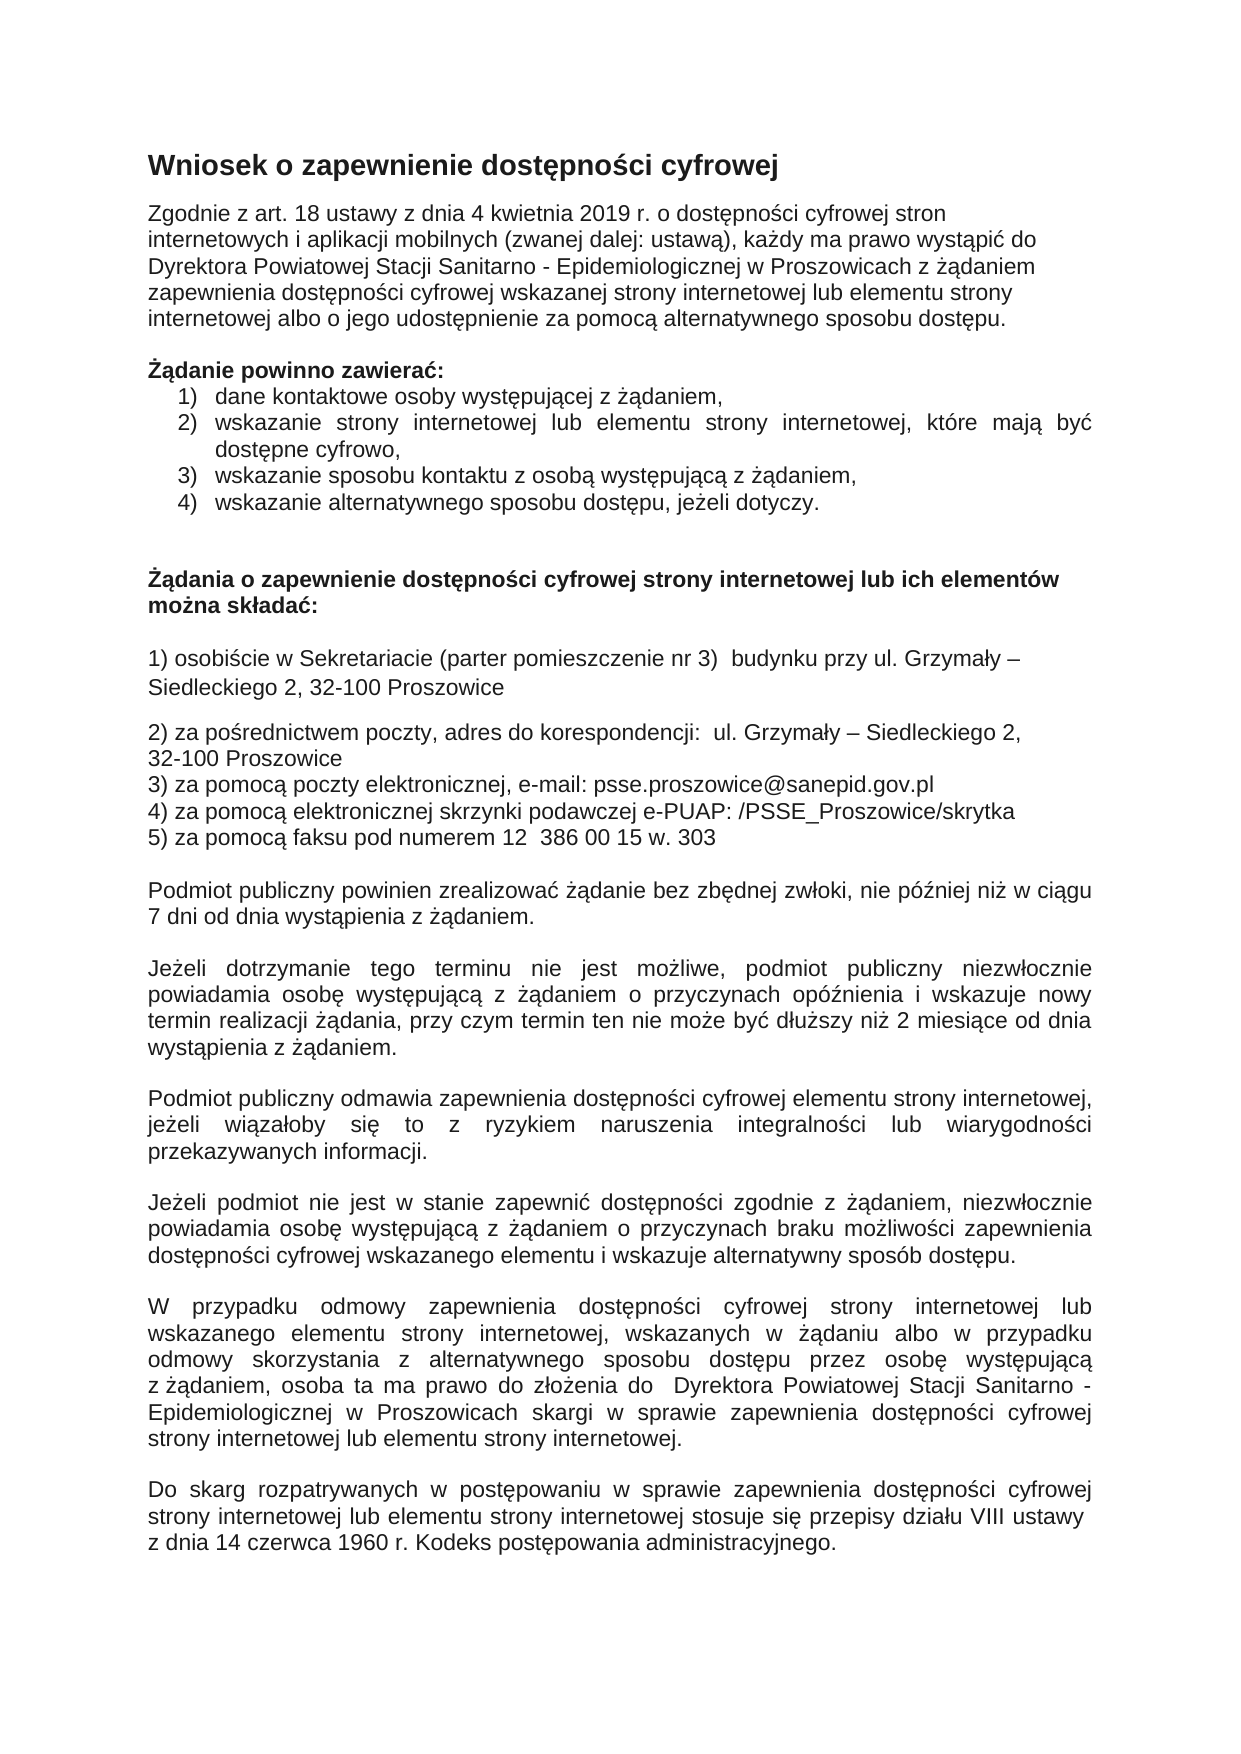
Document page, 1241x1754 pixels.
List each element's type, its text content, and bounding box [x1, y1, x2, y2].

text 32-100 Proszowice [148, 745, 1093, 771]
list wskazanie alternatywnego sposobu dostępu, jeżeli dotyczy. [177, 488, 1093, 515]
list wskazanie strony internetowej lub elementu strony internetowej, które mają być dostępne cyfrowo, [177, 409, 1093, 462]
list wskazanie sposobu kontaktu z osobą występującą z żądaniem, [177, 462, 1093, 488]
text Wniosek o zapewnienie dostępności cyfrowej [148, 148, 1093, 181]
text Jeżeli dotrzymanie tego terminu nie jest możliwe, podmiot publiczny niezwłocznie powiadamia osobę występującą z żądaniem o przyczynach opóźnienia i wskazuje nowy termin realizacji żądania, przy czym termin ten nie może być dłuższy niż 2 miesiące od dnia wystąpienia z żądaniem. [148, 954, 1093, 1060]
text 3) za pomocą poczty elektronicznej, e-mail: psse.proszowice@sanepid.gov.pl [148, 771, 1093, 798]
text 4) za pomocą elektronicznej skrzynki podawczej e-PUAP: /PSSE_Proszowice/skrytka [148, 798, 1093, 824]
text Do skarg rozpatrywanych w postępowaniu w sprawie zapewnienia dostępności cyfrowej strony internetowej lub elementu strony internetowej stosuje się przepisy działu VIII ustawy z dnia 14 czerwca 1960 r. Kodeks postępowania administracyjnego. [148, 1476, 1093, 1555]
text 5) za pomocą faksu pod numerem 12 386 00 15 w. 303 [148, 824, 1093, 851]
text 2) za pośrednictwem poczty, adres do korespondencji: ul. Grzymały – Siedleckiego 2, [148, 719, 1093, 745]
list dane kontaktowe osoby występującej z żądaniem, [177, 383, 1093, 409]
text W przypadku odmowy zapewnienia dostępności cyfrowej strony internetowej lub wskazanego elementu strony internetowej, wskazanych w żądaniu albo w przypadku odmowy skorzystania z alternatywnego sposobu dostępu przez osobę występującą z żądaniem, osoba ta ma prawo do złożenia do Dyrektora Powiatowej Stacji Sanitarno - Epidemiologicznej w Proszowicach skargi w sprawie zapewnienia dostępności cyfrowej strony internetowej lub elementu strony internetowej. [148, 1293, 1093, 1451]
text Zgodnie z art. 18 ustawy z dnia 4 kwietnia 2019 r. o dostępności cyfrowej stron internetowych i aplikacji mobilnych (zwanej dalej: ustawą), każdy ma prawo wystąpić do Dyrektora Powiatowej Stacji Sanitarno - Epidemiologicznej w Proszowicach z żądaniem zapewnienia dostępności cyfrowej wskazanej strony internetowej lub elementu strony internetowej albo o jego udostępnienie za pomocą alternatywnego sposobu dostępu. [148, 200, 1093, 332]
text Podmiot publiczny odmawia zapewnienia dostępności cyfrowej elementu strony internetowej, jeżeli wiązałoby się to z ryzykiem naruszenia integralności lub wiarygodności przekazywanych informacji. [148, 1085, 1093, 1164]
text Żądanie powinno zawierać: [148, 357, 1093, 383]
text Jeżeli podmiot nie jest w stanie zapewnić dostępności zgodnie z żądaniem, niezwłocznie powiadamia osobę występującą z żądaniem o przyczynach braku możliwości zapewnienia dostępności cyfrowej wskazanego elementu i wskazuje alternatywny sposób dostępu. [148, 1189, 1093, 1268]
text Podmiot publiczny powinien zrealizować żądanie bez zbędnej zwłoki, nie później niż w ciągu 7 dni od dnia wystąpienia z żądaniem. [148, 877, 1093, 929]
text 1) osobiście w Sekretariacie (parter pomieszczenie nr 3) budynku przy ul. Grzymały – Siedleckiego 2, 32-100 Proszowice [148, 645, 1093, 700]
text Żądania o zapewnienie dostępności cyfrowej strony internetowej lub ich elementów można składać: [148, 566, 1093, 619]
